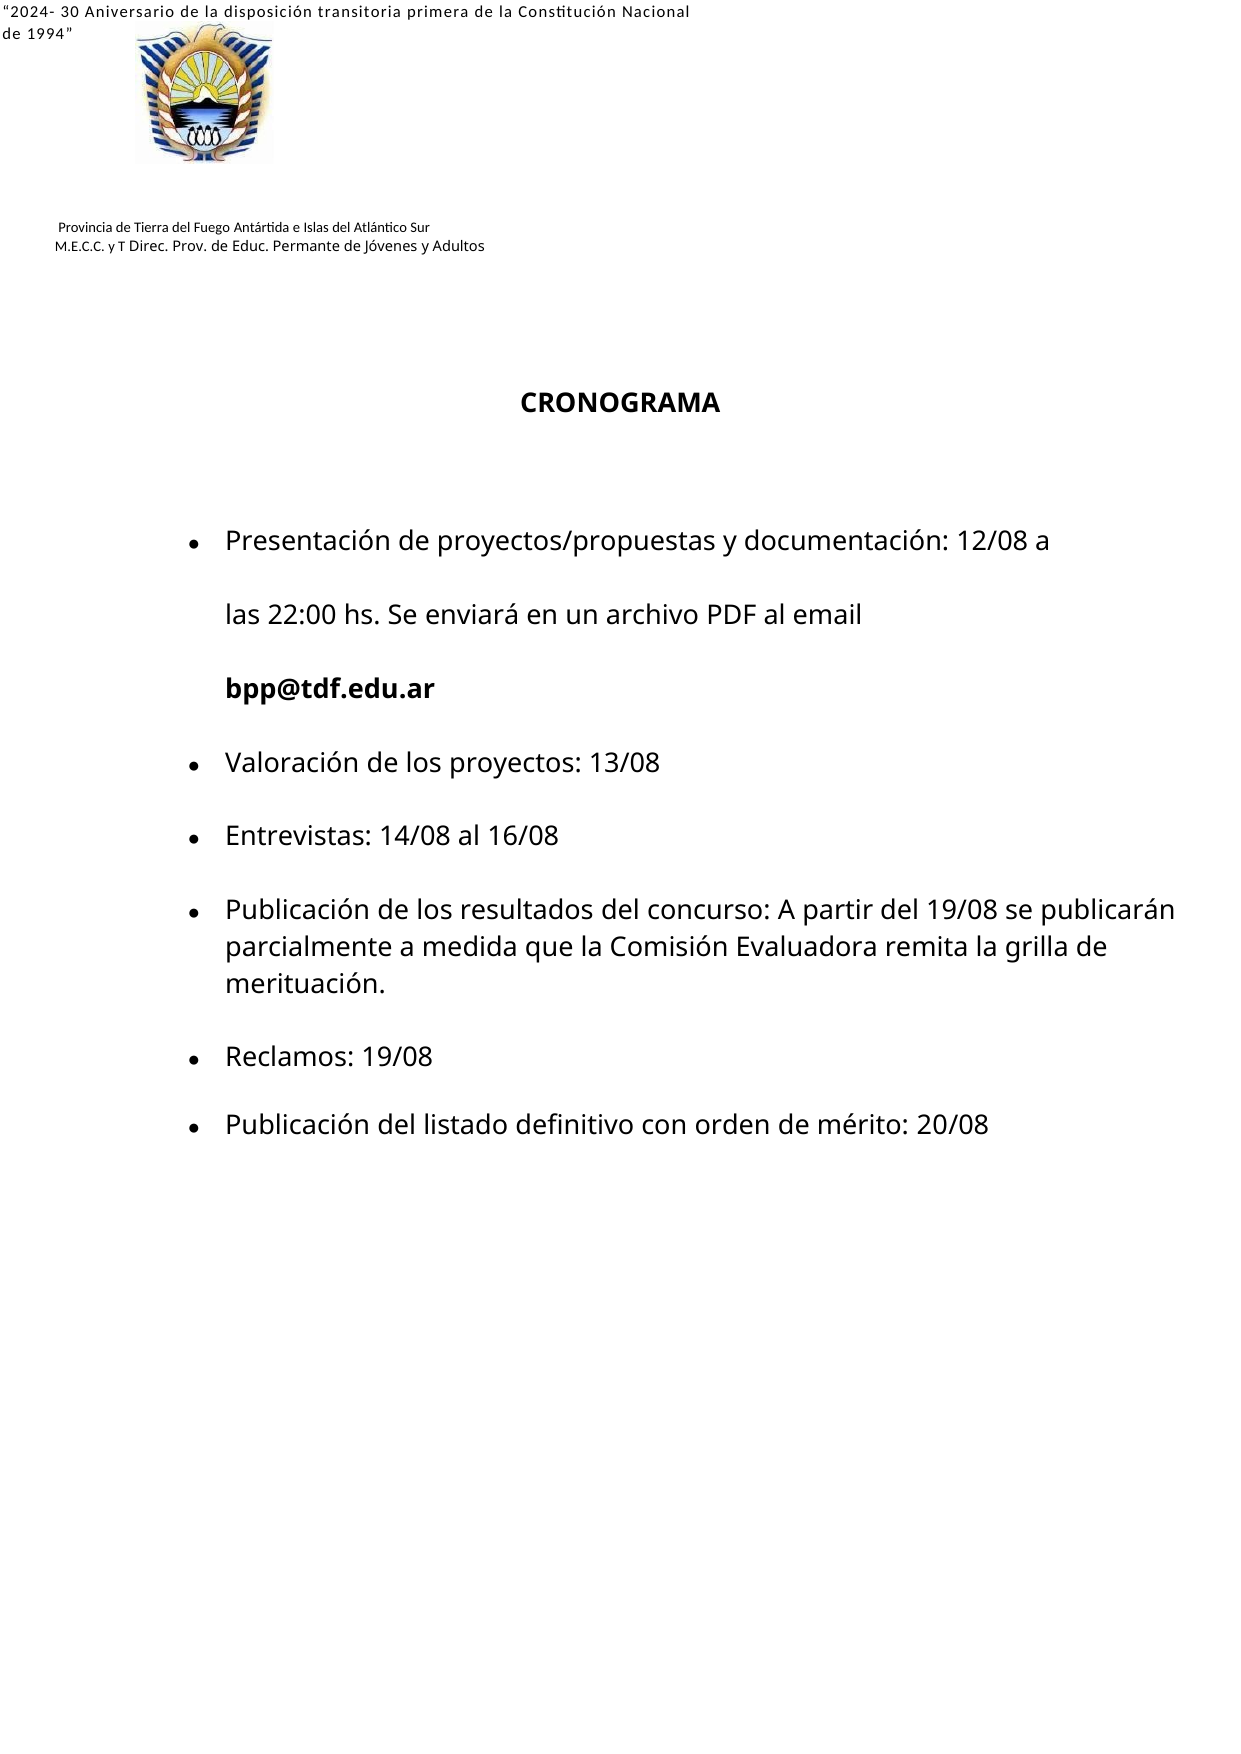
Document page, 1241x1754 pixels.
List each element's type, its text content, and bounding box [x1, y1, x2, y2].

picture [135, 21, 275, 164]
subtitle CRONOGRAMA [187, 383, 1053, 420]
list Reclamos: 19/08 [187, 1037, 1198, 1074]
list Publicación de los resultados del concurso: A partir del 19/08 se publicarán parcialmente a medida que la Comisión Evaluadora remita la grilla de merituación. [187, 890, 1198, 1001]
list Publicación del listado definitivo con orden de mérito: 20/08 [187, 1106, 1198, 1143]
list Presentación de proyectos/propuestas y documentación: 12/08 a las 22:00 hs. Se enviará en un archivo PDF al email bpp@tdf.edu.ar [187, 522, 1069, 706]
list Valoración de los proyectos: 13/08 [187, 743, 1198, 780]
list Entrevistas: 14/08 al 16/08 [187, 816, 1198, 853]
